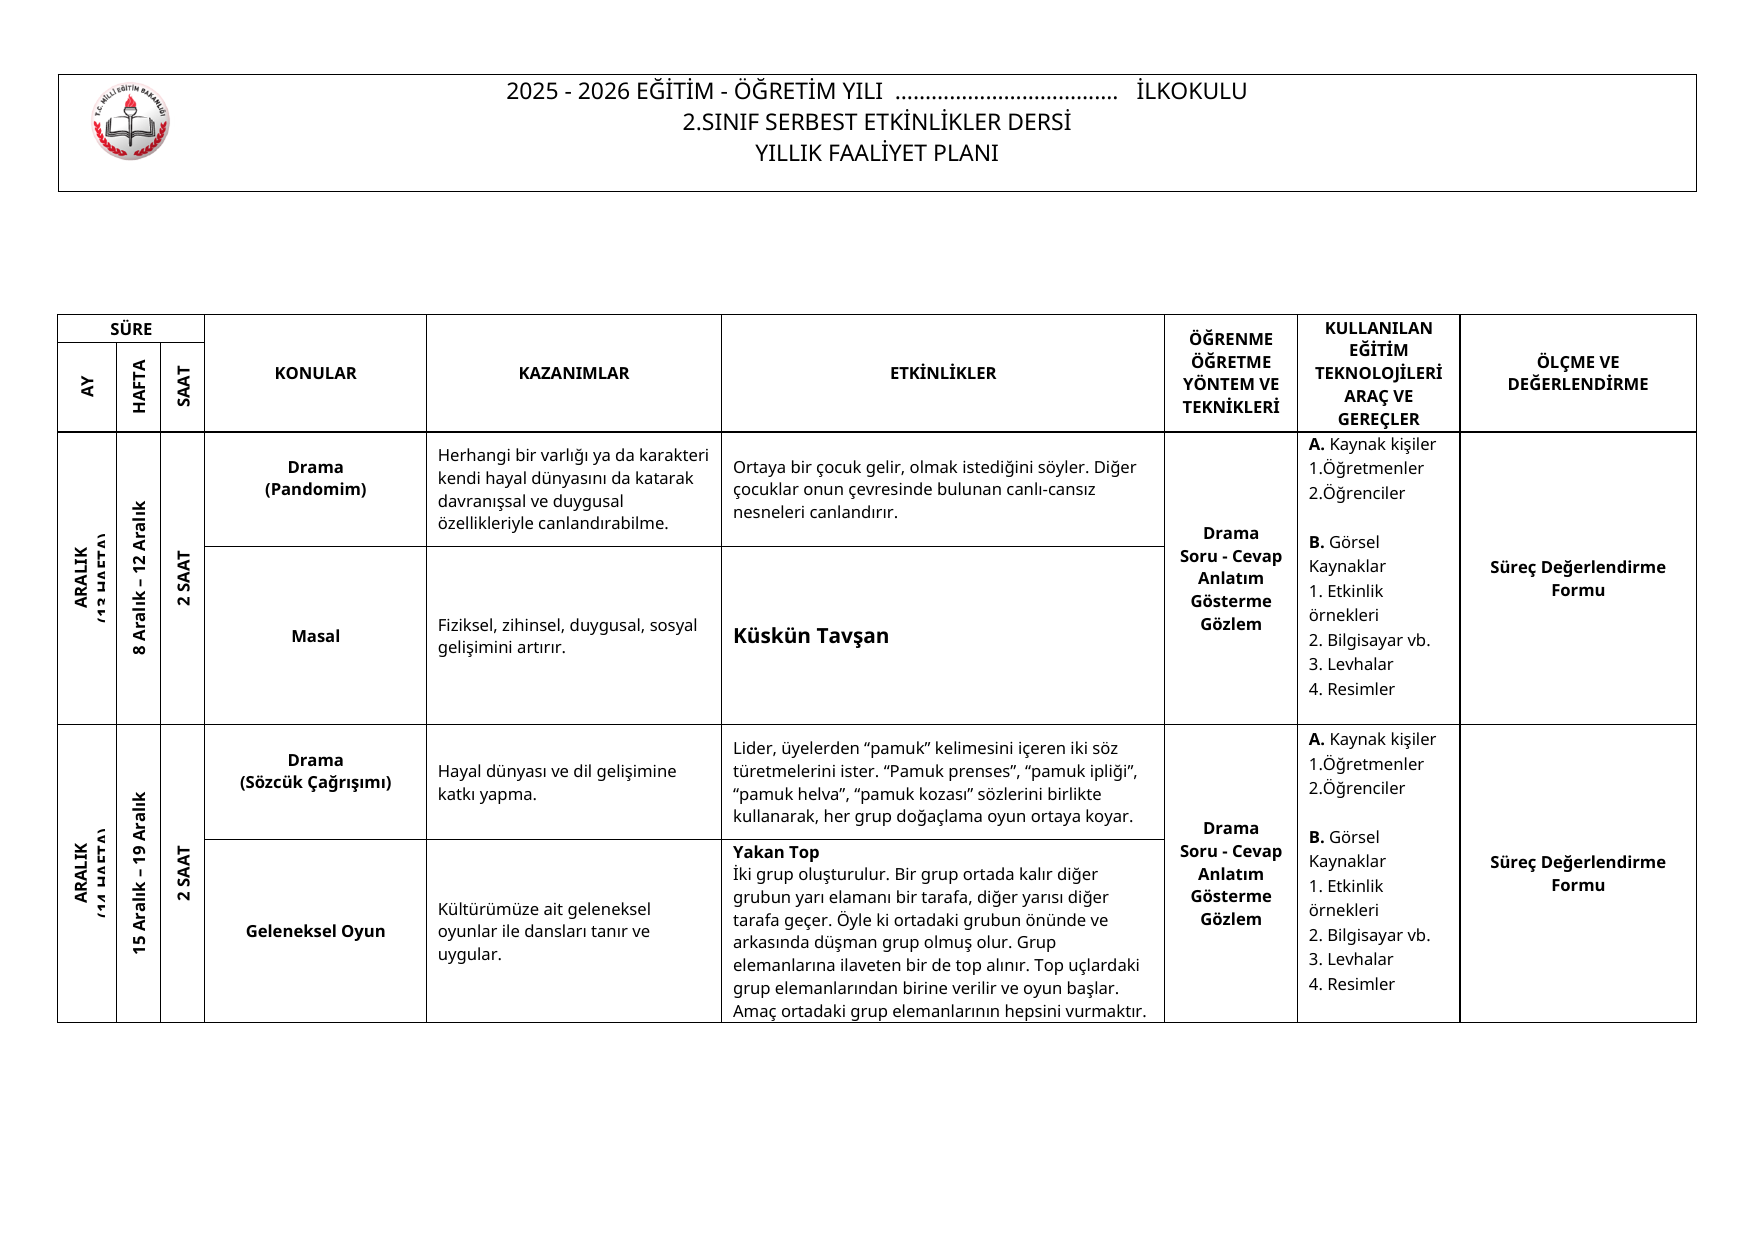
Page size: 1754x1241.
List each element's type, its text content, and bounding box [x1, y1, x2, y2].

table_header SÜRE [58, 315, 204, 342]
table_cell Drama (Pandomim) [205, 433, 426, 546]
picture [85, 77, 175, 167]
table_header ÖĞRENME ÖĞRETME YÖNTEM VE TEKNİKLERİ [1165, 315, 1297, 431]
table_cell ARALIK (14.HAFTA) [58, 725, 116, 1022]
table_cell Hayal dünyası ve dil gelişimine katkı yapma. [427, 725, 721, 839]
table_cell Geleneksel Oyun [205, 840, 426, 1022]
table_cell Süreç Değerlendirme Formu [1461, 433, 1696, 724]
table_cell 2 SAAT [161, 433, 204, 724]
table_cell Fiziksel, zihinsel, duygusal, sosyal gelişimini artırır. [427, 547, 721, 724]
table_cell HAFTA [117, 343, 160, 431]
table_cell Lider, üyelerden “pamuk” kelimesini içeren iki söz türetmelerini ister. “Pamuk prenses”, “pamuk ipliği”, “pamuk helva”, “pamuk kozası” sözlerini birlikte kullanarak, her grup doğaçlama oyun ortaya koyar. [722, 725, 1164, 839]
table_cell Yakan Top İki grup oluşturulur. Bir grup ortada kalır diğer grubun yarı elamanı bir tarafa, diğer yarısı diğer tarafa geçer. Öyle ki ortadaki grubun önünde ve arkasında düşman grup olmuş olur. Grup elemanlarına ilaveten bir de top alınır. Top uçlardaki grup elemanlarından birine verilir ve oyun başlar. Amaç ortadaki grup elemanlarının hepsini vurmaktır. [722, 840, 1164, 1022]
table_cell 2 SAAT [161, 725, 204, 1022]
table_cell A. Kaynak kişiler 1.Öğretmenler 2.Öğrenciler B. Görsel Kaynaklar 1. Etkinlik örnekleri 2. Bilgisayar vb. 3. Levhalar 4. Resimler [1298, 433, 1459, 724]
table_header KULLANILAN EĞİTİM TEKNOLOJİLERİ ARAÇ VE GEREÇLER [1298, 315, 1459, 431]
table_cell Masal [205, 547, 426, 724]
table_header KONULAR [205, 315, 426, 431]
table_cell A. Kaynak kişiler 1.Öğretmenler 2.Öğrenciler B. Görsel Kaynaklar 1. Etkinlik örnekleri 2. Bilgisayar vb. 3. Levhalar 4. Resimler [1298, 725, 1459, 1022]
table_header KAZANIMLAR [427, 315, 721, 431]
table_cell 15 Aralık – 19 Aralık [117, 725, 160, 1022]
table_header ÖLÇME VE DEĞERLENDİRME [1461, 315, 1696, 431]
table_cell Süreç Değerlendirme Formu [1461, 725, 1696, 1022]
table_cell ARALIK (13.HAFTA) [58, 433, 116, 724]
table_cell Herhangi bir varlığı ya da karakteri kendi hayal dünyasını da katarak davranışsal ve duygusal özellikleriyle canlandırabilme. [427, 433, 721, 546]
table_cell Kültürümüze ait geleneksel oyunlar ile dansları tanır ve uygular. [427, 840, 721, 1022]
table_cell SAAT [161, 343, 204, 431]
table_cell Küskün Tavşan [722, 547, 1164, 724]
table_cell 8 Aralık – 12 Aralık [117, 433, 160, 724]
table_cell Ortaya bir çocuk gelir, olmak istediğini söyler. Diğer çocuklar onun çevresinde bulunan canlı-cansız nesneleri canlandırır. [722, 433, 1164, 546]
table_cell Drama Soru - Cevap Anlatım Gösterme Gözlem [1165, 725, 1297, 1022]
table_cell Drama (Sözcük Çağrışımı) [205, 725, 426, 839]
table_cell Drama Soru - Cevap Anlatım Gösterme Gözlem [1165, 433, 1297, 724]
table_cell AY [58, 343, 116, 431]
table_header ETKİNLİKLER [722, 315, 1164, 431]
